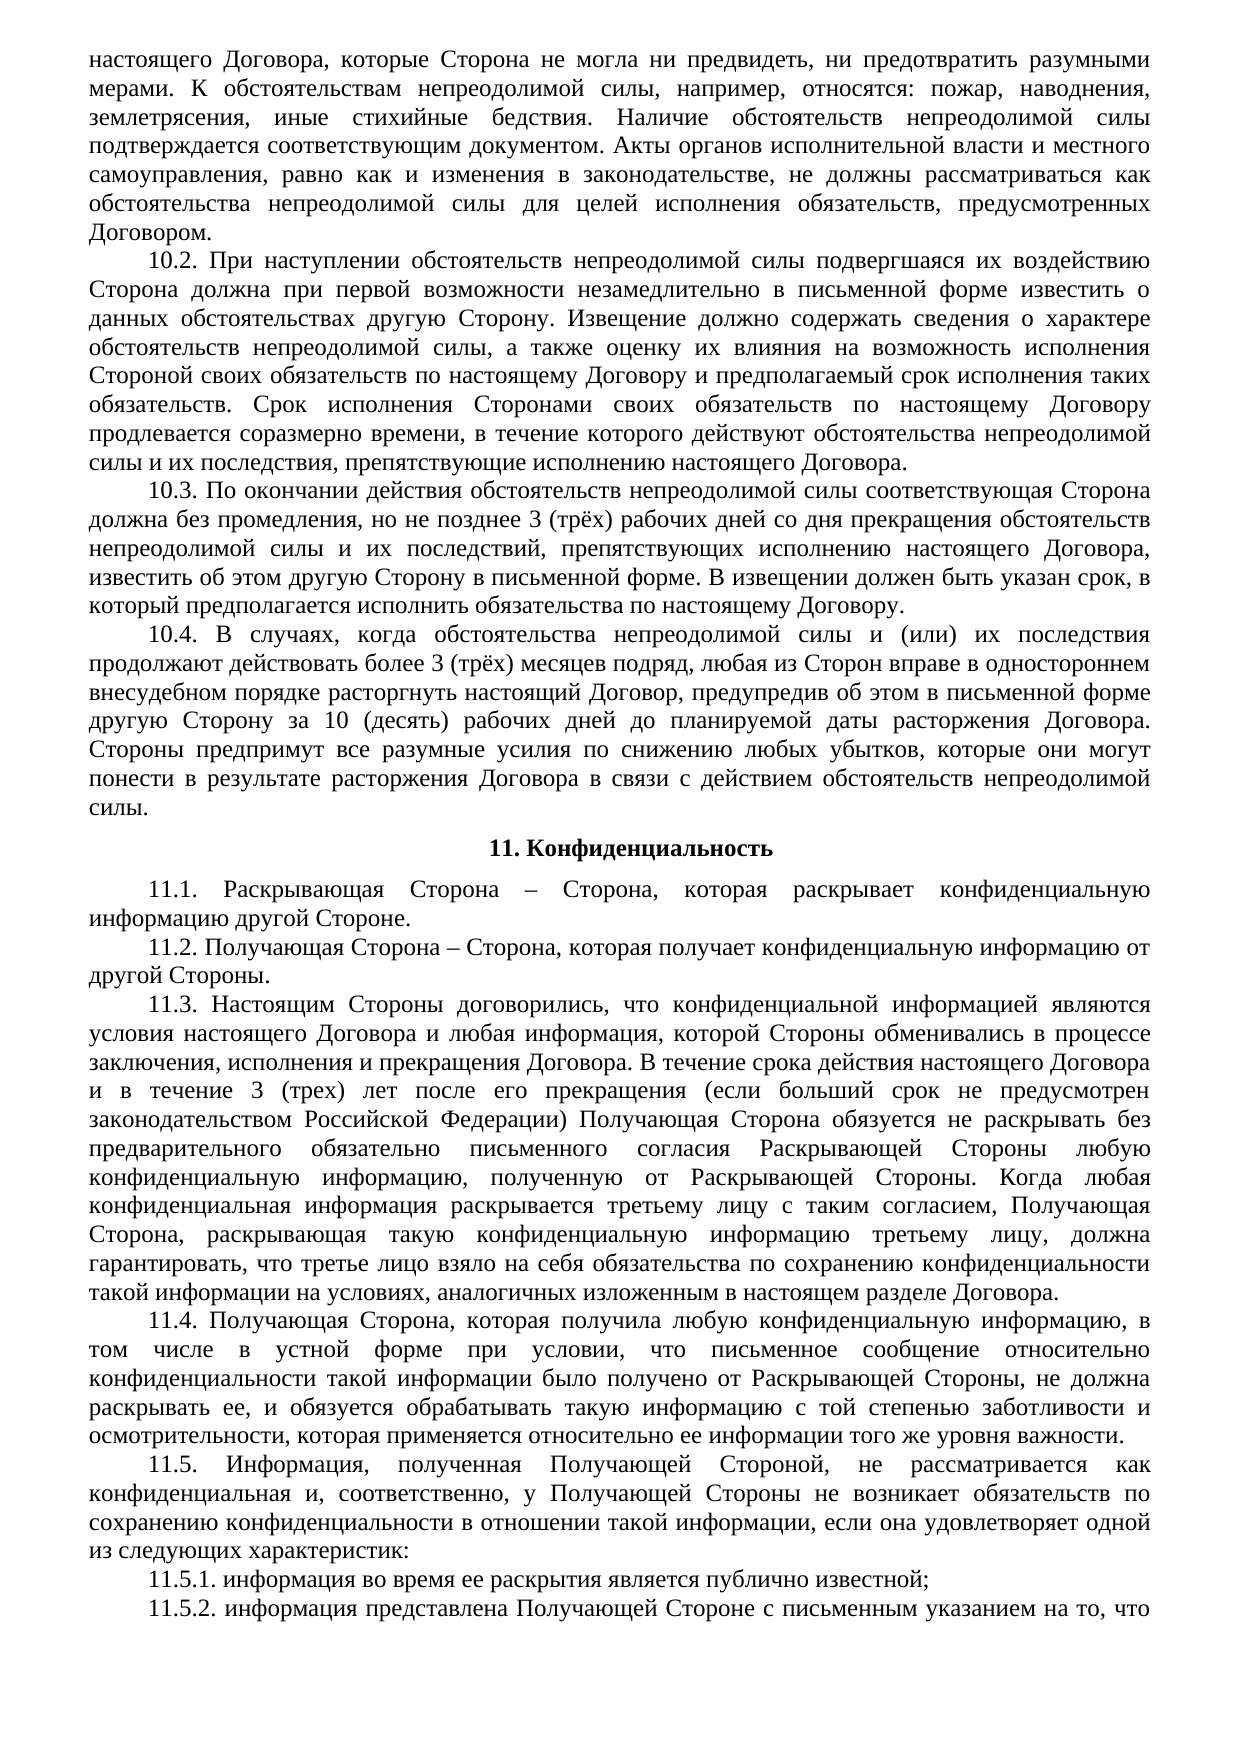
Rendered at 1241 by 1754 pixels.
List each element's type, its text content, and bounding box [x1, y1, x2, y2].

text 11.2. Получающая Сторона – Сторона, которая получает конфиденциальную информацию от другой Стороны. [89, 932, 1152, 989]
list Конфиденциальность [110, 833, 1152, 862]
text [89, 44, 1152, 246]
text 11.4. Получающая Сторона, которая получила любую конфиденциальную информацию, в том числе в устной форме при условии, что письменное сообщение относительно конфиденциальности такой информации было получено от Раскрывающей Стороны, не должна раскрывать ее, и обязуется обрабатывать такую информацию с той степенью заботливости и осмотрительности, которая применяется относительно ее информации того же уровня важности. [89, 1306, 1152, 1449]
text 11.1. Раскрывающая Сторона – Сторона, которая раскрывает конфиденциальную информацию другой Стороне. [89, 874, 1152, 932]
text 11.5.1. информация во время ее раскрытия является публично известной; [89, 1564, 1152, 1593]
text 10.2. При наступлении обстоятельств непреодолимой силы подвергшаяся их воздействию Сторона должна при первой возможности незамедлительно в письменной форме известить о данных обстоятельствах другую Сторону. Извещение должно содержать сведения о характере обстоятельств непреодолимой силы, а также оценку их влияния на возможность исполнения Стороной своих обязательств по настоящему Договору и предполагаемый срок исполнения таких обязательств. Срок исполнения Сторонами своих обязательств по настоящему Договору продлевается соразмерно времени, в течение которого действуют обстоятельства непреодолимой силы и их последствия, препятствующие исполнению настоящего Договора. [89, 246, 1152, 476]
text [89, 1593, 1152, 1622]
text 11.5. Информация, полученная Получающей Стороной, не рассматривается как конфиденциальная и, соответственно, у Получающей Стороны не возникает обязательств по сохранению конфиденциальности в отношении такой информации, если она удовлетворяет одной из следующих характеристик: [89, 1449, 1152, 1564]
text 11.3. Настоящим Стороны договорились, что конфиденциальной информацией являются условия настоящего Договора и любая информация, которой Стороны обменивались в процессе заключения, исполнения и прекращения Договора. В течение срока действия настоящего Договора и в течение 3 (трех) лет после его прекращения (если больший срок не предусмотрен законодательством Российской Федерации) Получающая Сторона обязуется не раскрывать без предварительного обязательно письменного согласия Раскрывающей Стороны любую конфиденциальную информацию, полученную от Раскрывающей Стороны. Когда любая конфиденциальная информация раскрывается третьему лицу с таким согласием, Получающая Сторона, раскрывающая такую конфиденциальную информацию третьему лицу, должна гарантировать, что третье лицо взяло на себя обязательства по сохранению конфиденциальности такой информации на условиях, аналогичных изложенным в настоящем разделе Договора. [89, 989, 1152, 1306]
text 10.3. По окончании действия обстоятельств непреодолимой силы соответствующая Сторона должна без промедления, но не позднее 3 (трёх) рабочих дней со дня прекращения обстоятельств непреодолимой силы и их последствий, препятствующих исполнению настоящего Договора, известить об этом другую Сторону в письменной форме. В извещении должен быть указан срок, в который предполагается исполнить обязательства по настоящему Договору. [89, 476, 1152, 619]
text 10.4. В случаях, когда обстоятельства непреодолимой силы и (или) их последствия продолжают действовать более 3 (трёх) месяцев подряд, любая из Сторон вправе в одностороннем внесудебном порядке расторгнуть настоящий Договор, предупредив об этом в письменной форме другую Сторону за 10 (десять) рабочих дней до планируемой даты расторжения Договора. Стороны предпримут все разумные усилия по снижению любых убытков, которые они могут понести в результате расторжения Договора в связи с действием обстоятельств непреодолимой силы. [89, 619, 1152, 821]
